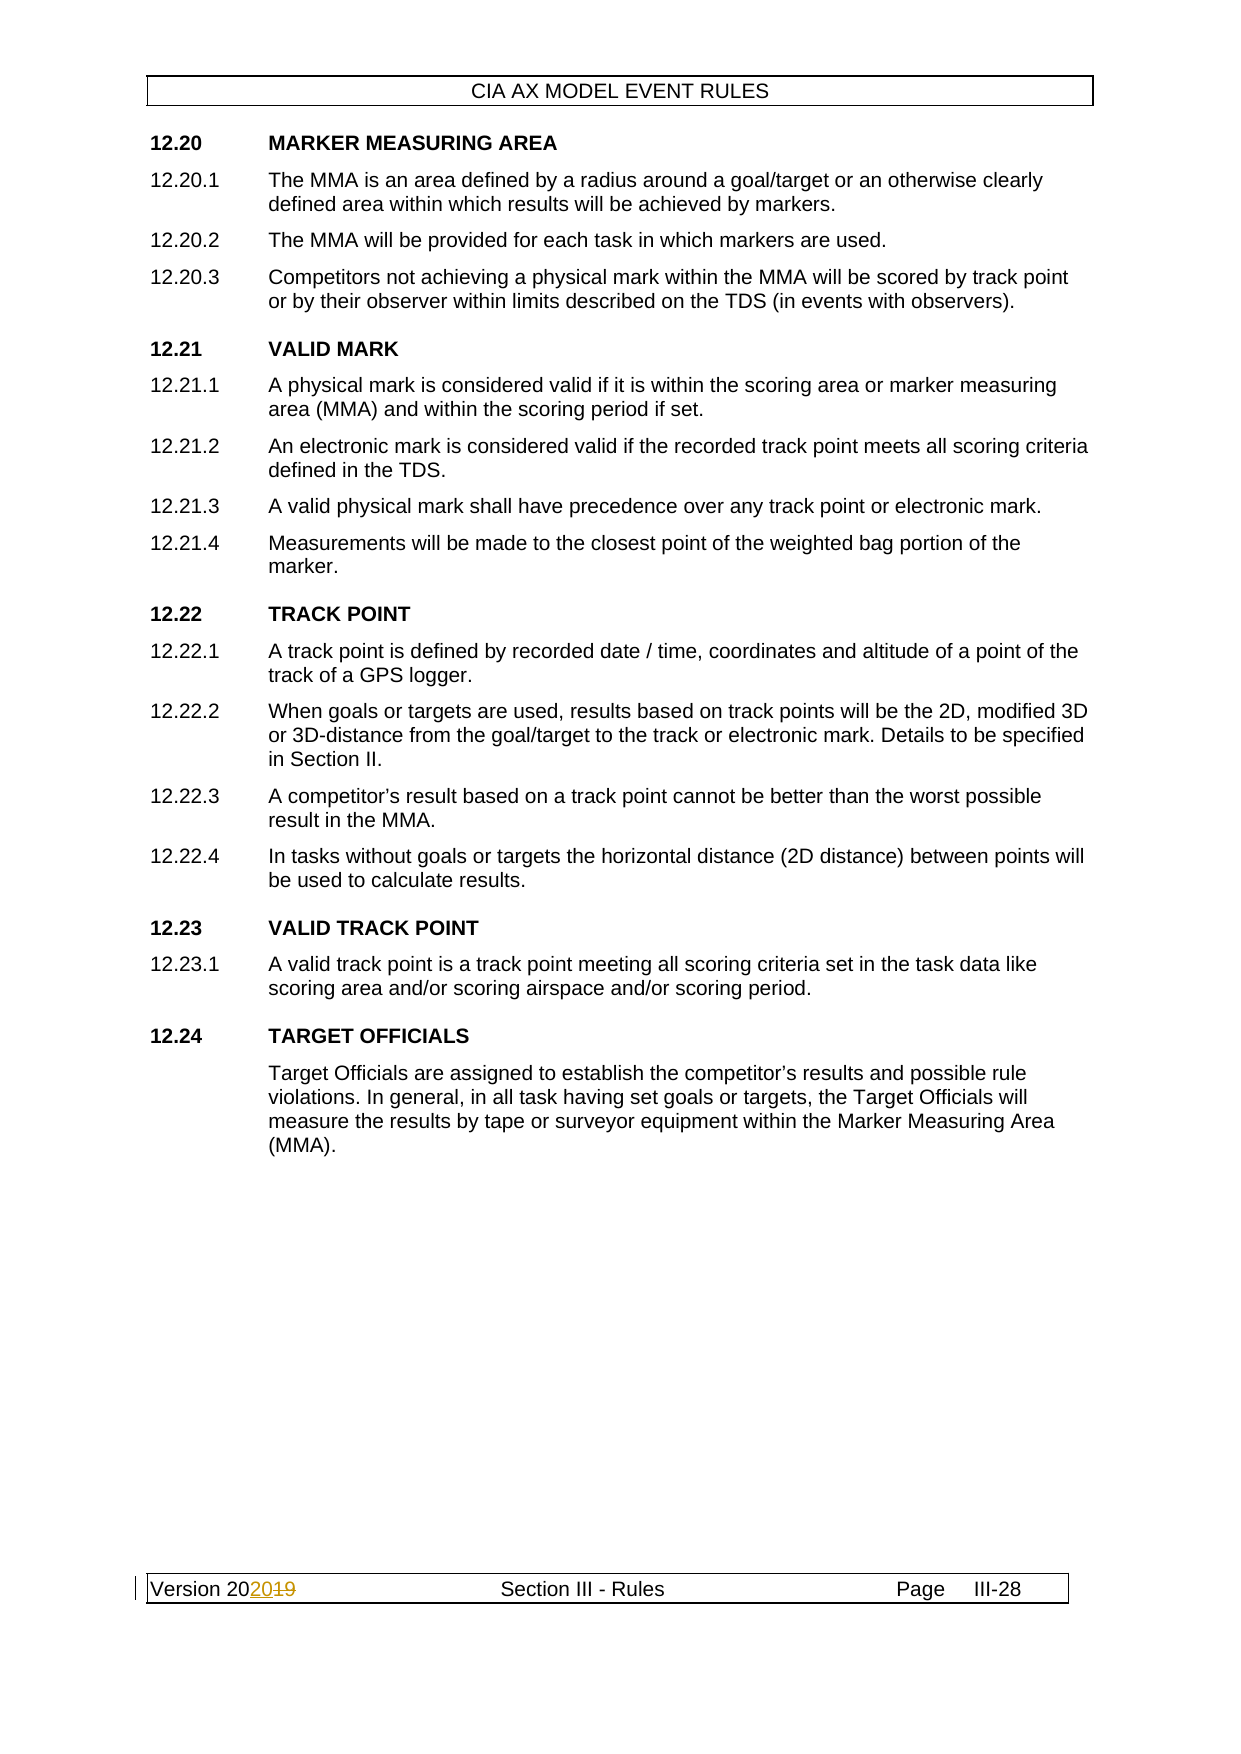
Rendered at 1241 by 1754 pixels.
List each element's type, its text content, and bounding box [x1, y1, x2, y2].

text 12.23.1 A valid track point is a track point meeting all scoring criteria set in the task data like scoring area and/or scoring airspace and/or scoring period. [150, 952, 1090, 1000]
text 12.22.2 When goals or targets are used, results based on track points will be the 2D, modified 3D or 3D-distance from the goal/target to the track or electronic mark. Details to be specified in Section II. [150, 699, 1090, 771]
subtitle 12.23 VALID TRACK POINT [150, 916, 1090, 940]
subtitle 12.21 VALID MARK [150, 337, 1090, 361]
text 12.20.2 The MMA will be provided for each task in which markers are used. [150, 228, 1090, 252]
text 12.21.3 A valid physical mark shall have precedence over any track point or electronic mark. [150, 494, 1090, 518]
text 12.20.3 Competitors not achieving a physical mark within the MMA will be scored by track point or by their observer within limits described on the TDS (in events with observers). [150, 264, 1090, 312]
text 12.22.3 A competitor’s result based on a track point cannot be better than the worst possible result in the MMA. [150, 783, 1090, 831]
text Target Officials are assigned to establish the competitor’s results and possible rule violations. In general, in all task having set goals or targets, the Target Officials will measure the results by tape or surveyor equipment within the Marker Measuring Area (MMA). [150, 1061, 1090, 1156]
subtitle 12.24 TARGET OFFICIALS [150, 1024, 1090, 1048]
text 12.20.1 The MMA is an area defined by a radius around a goal/target or an otherwise clearly defined area within which results will be achieved by markers. [150, 168, 1090, 216]
text 12.21.4 Measurements will be made to the closest point of the weighted bag portion of the marker. [150, 530, 1090, 578]
text 12.22.1 A track point is defined by recorded date / time, coordinates and altitude of a point of the track of a GPS logger. [150, 639, 1090, 687]
text 12.21.2 An electronic mark is considered valid if the recorded track point meets all scoring criteria defined in the TDS. [150, 433, 1090, 481]
subtitle 12.20 MARKER MEASURING AREA [150, 131, 1090, 155]
text 12.22.4 In tasks without goals or targets the horizontal distance (2D distance) between points will be used to calculate results. [150, 844, 1090, 892]
subtitle 12.22 TRACK POINT [150, 602, 1090, 626]
text 12.21.1 A physical mark is considered valid if it is within the scoring area or marker measuring area (MMA) and within the scoring period if set. [150, 373, 1090, 421]
